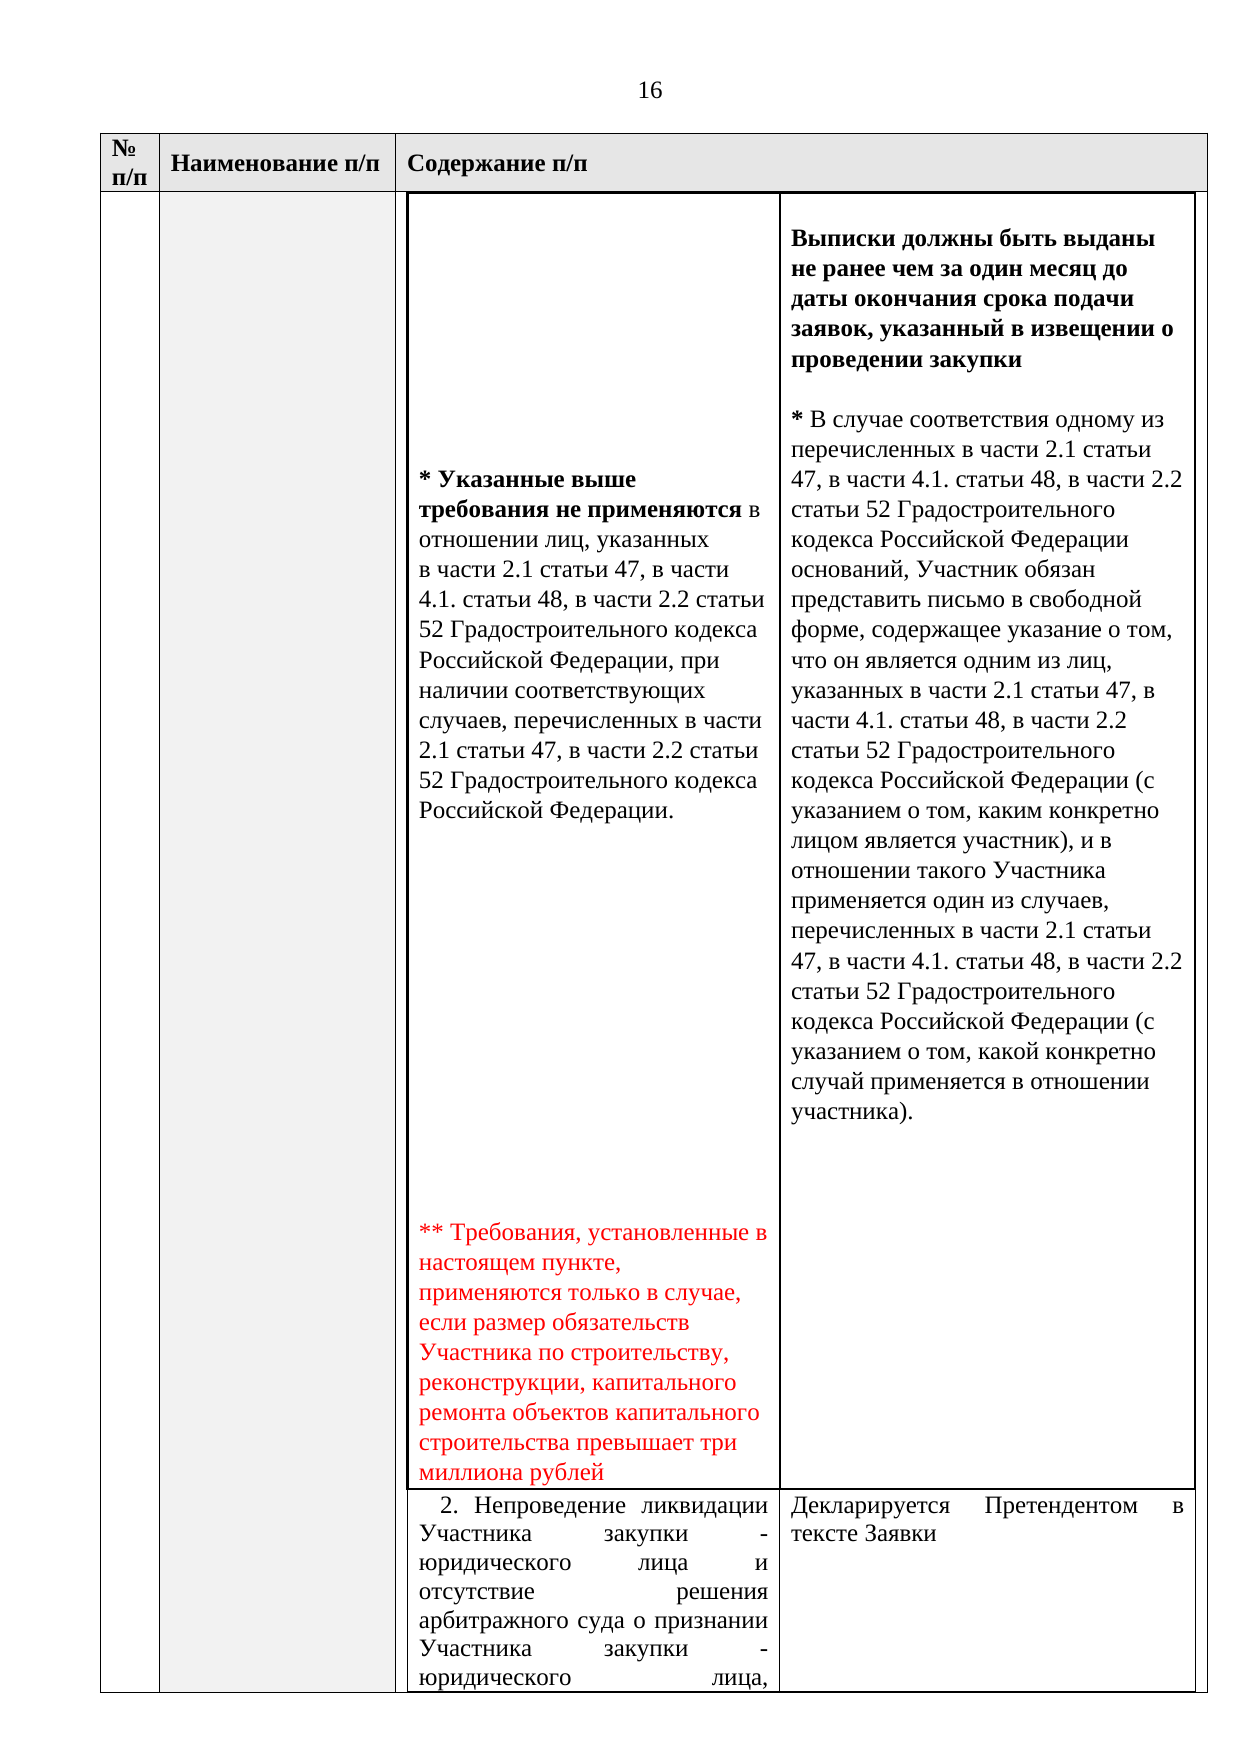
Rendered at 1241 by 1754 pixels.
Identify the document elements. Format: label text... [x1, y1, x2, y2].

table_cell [780, 1490, 1195, 1691]
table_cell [396, 192, 407, 1692]
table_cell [1196, 192, 1207, 1692]
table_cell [781, 194, 1194, 1488]
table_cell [408, 1490, 779, 1691]
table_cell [160, 192, 395, 1692]
table_header Содержание п/п [396, 134, 1207, 191]
table_header № п/п [101, 134, 159, 191]
table_cell [101, 192, 159, 1692]
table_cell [409, 194, 779, 1488]
table_header Наименование п/п [160, 134, 395, 191]
